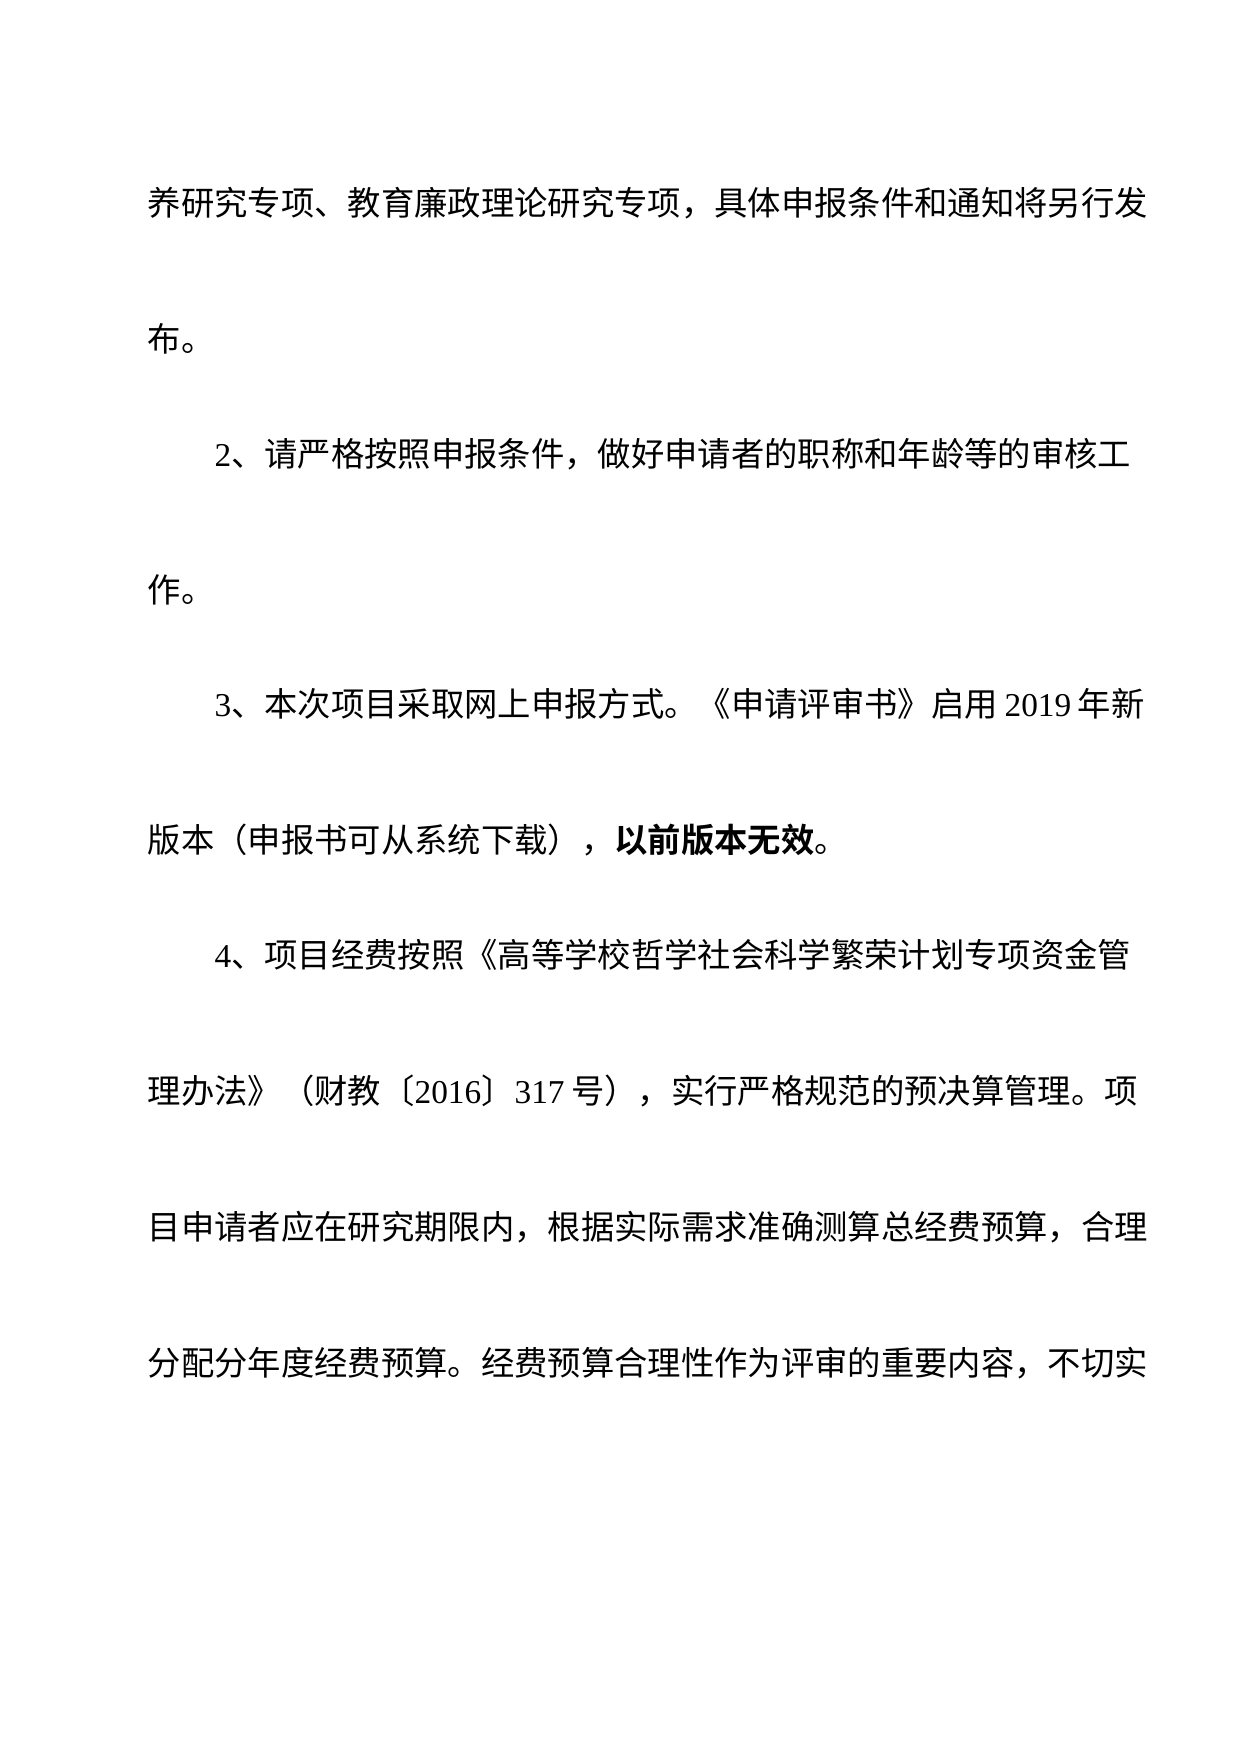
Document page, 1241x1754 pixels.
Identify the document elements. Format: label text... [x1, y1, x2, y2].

text 3、本次项目采取网上申报方式。《申请评审书》启用2019年新版本（申报书可从系统下载），以前版本无效。 [148, 657, 1152, 884]
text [148, 908, 1152, 1406]
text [148, 156, 1152, 382]
text 2、请严格按照申报条件，做好申请者的职称和年龄等的审核工作。 [148, 406, 1152, 633]
